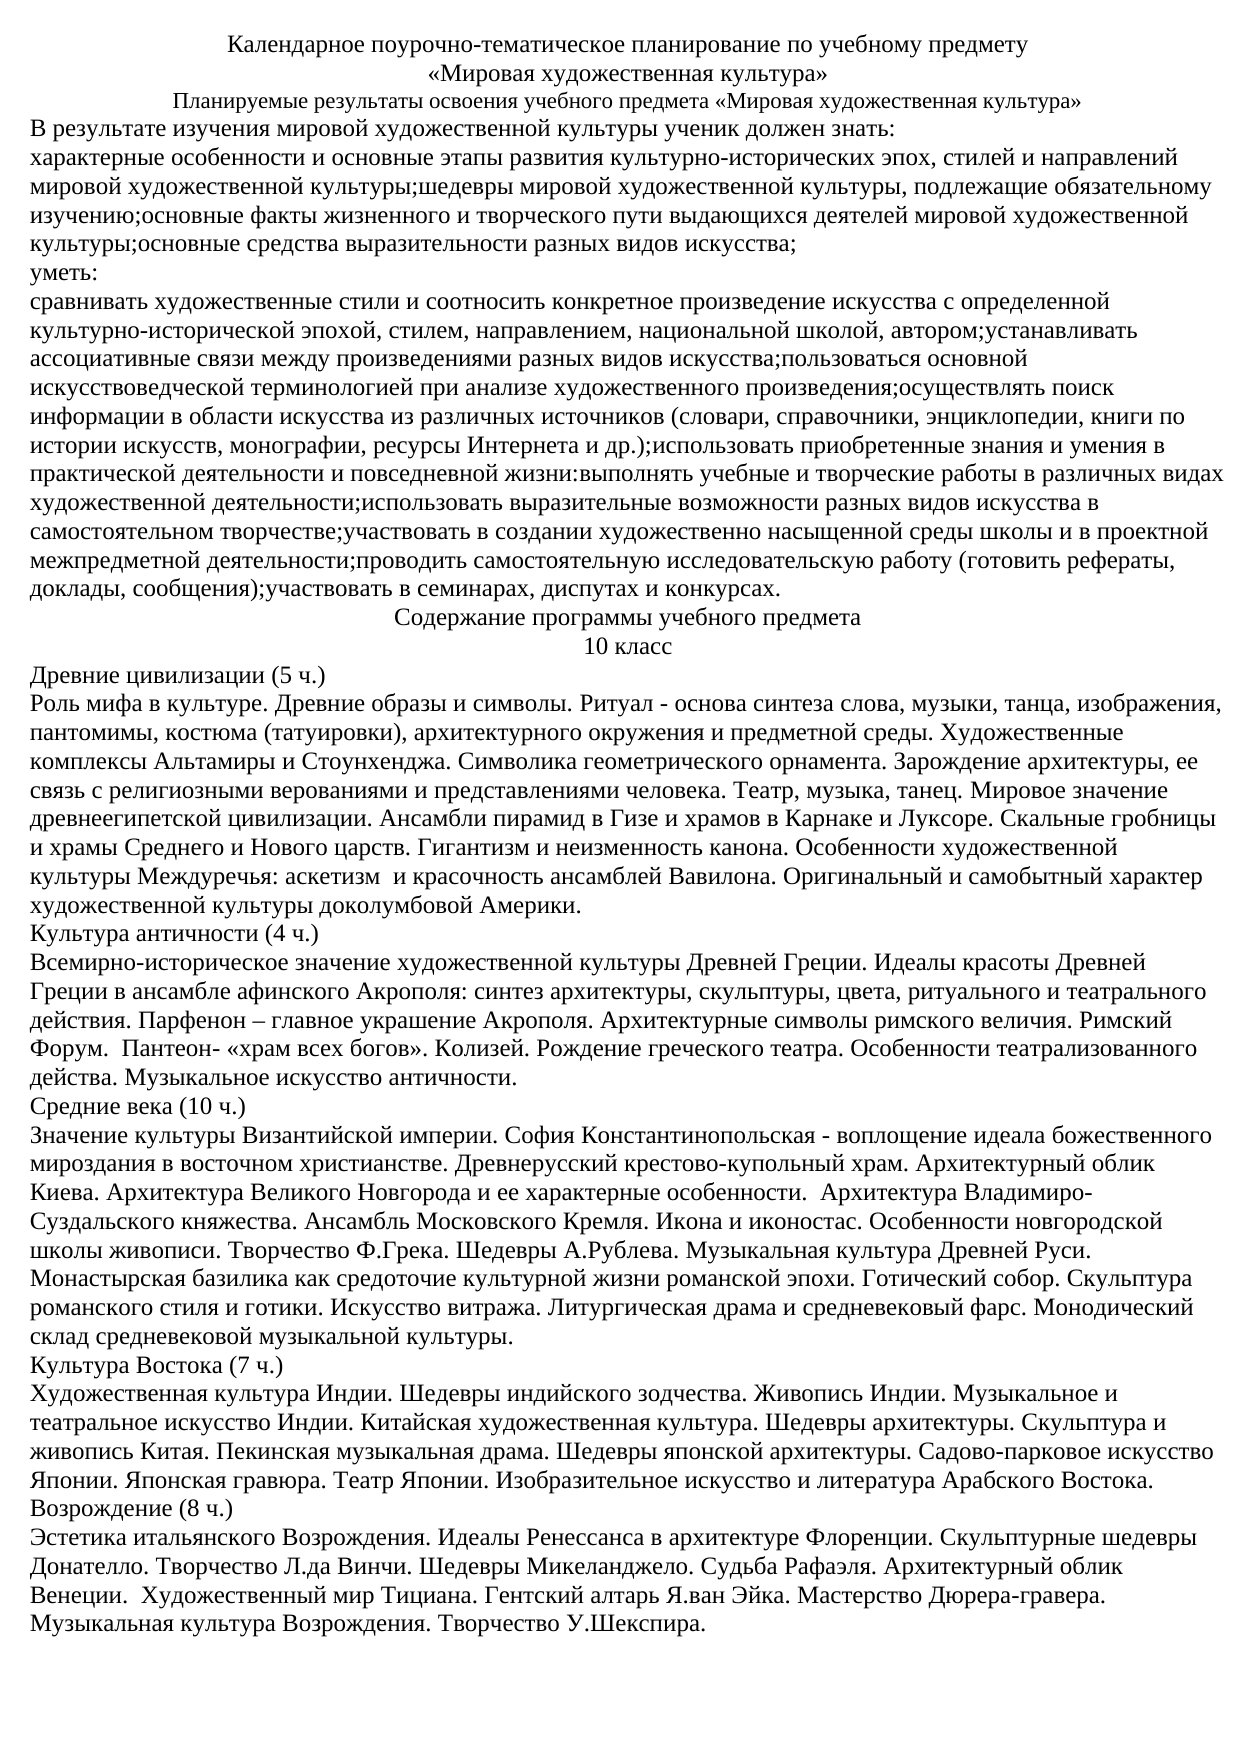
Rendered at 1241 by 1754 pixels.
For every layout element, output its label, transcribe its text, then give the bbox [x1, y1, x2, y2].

text характерные особенности и основные этапы развития культурно-исторических эпох, стилей и направлений мировой художественной культуры;шедевры мировой художественной культуры, подлежащие обязательному изучению;основные факты жизненного и творческого пути выдающихся деятелей мировой художественной культуры;основные средства выразительности разных видов искусства; [29, 142, 1226, 257]
text Роль мифа в культуре. Древние образы и символы. Ритуал - основа синтеза слова, музыки, танца, изображения, пантомимы, костюма (татуировки), архитектурного окружения и предметной среды. Художественные комплексы Альтамиры и Стоунхенджа. Символика геометрического орнамента. Зарождение архитектуры, ее связь с религиозными верованиями и представлениями человека. Театр, музыка, танец. Мировое значение древнеегипетской цивилизации. Ансамбли пирамид в Гизе и храмов в Карнаке и Луксоре. Скальные гробницы и храмы Среднего и Нового царств. Гигантизм и неизменность канона. Особенности художественной культуры Междуречья: аскетизм и красочность ансамблей Вавилона. Оригинальный и самобытный характер художественной культуры доколумбовой Америки. [29, 688, 1226, 918]
text Средние века (10 ч.) [29, 1091, 1226, 1120]
text Календарное поурочно-тематическое планирование по учебному предмету [29, 29, 1226, 58]
text Культура античности (4 ч.) [29, 918, 1226, 947]
text Значение культуры Византийской империи. София Константинопольская - воплощение идеала божественного мироздания в восточном христианстве. Древнерусский крестово-купольный храм. Архитектурный облик Киева. Архитектура Великого Новгорода и ее характерные особенности. Архитектура Владимиро-Суздальского княжества. Ансамбль Московского Кремля. Икона и иконостас. Особенности новгородской школы живописи. Творчество Ф.Грека. Шедевры А.Рублева. Музыкальная культура Древней Руси. Монастырская базилика как средоточие культурной жизни романской эпохи. Готический собор. Скульптура романского стиля и готики. Искусство витража. Литургическая драма и средневековый фарс. Монодический склад средневековой музыкальной культуры. [29, 1120, 1226, 1350]
text Культура Востока (7 ч.) [29, 1350, 1226, 1378]
text Всемирно-историческое значение художественной культуры Древней Греции. Идеалы красоты Древней Греции в ансамбле афинского Акрополя: синтез архитектуры, скульптуры, цвета, ритуального и театрального действия. Парфенон – главное украшение Акрополя. Архитектурные символы римского величия. Римский Форум. Пантеон- «храм всех богов». Колизей. Рождение греческого театра. Особенности театрализованного действа. Музыкальное искусство античности. [29, 947, 1226, 1091]
text 10 класс [29, 631, 1226, 660]
text сравнивать художественные стили и соотносить конкретное произведение искусства с определенной культурно-исторической эпохой, стилем, направлением, национальной школой, автором;устанавливать ассоциативные связи между произведениями разных видов искусства;пользоваться основной искусствоведческой терминологией при анализе художественного произведения;осуществлять поиск информации в области искусства из различных источников (словари, справочники, энциклопедии, книги по истории искусств, монографии, ресурсы Интернета и др.);использовать приобретенные знания и умения в практической деятельности и повседневной жизни:выполнять учебные и творческие работы в различных видах художественной деятельности;использовать выразительные возможности разных видов искусства в самостоятельном творчестве;участвовать в создании художественно насыщенной среды школы и в проектной межпредметной деятельности;проводить самостоятельную исследовательскую работу (готовить рефераты, доклады, сообщения);участвовать в семинарах, диспутах и конкурсах. [29, 286, 1226, 602]
text уметь: [29, 257, 1226, 286]
text Древние цивилизации (5 ч.) [29, 660, 1226, 688]
text Художественная культура Индии. Шедевры индийского зодчества. Живопись Индии. Музыкальное и театральное искусство Индии. Китайская художественная культура. Шедевры архитектуры. Скульптура и живопись Китая. Пекинская музыкальная драма. Шедевры японской архитектуры. Садово-парковое искусство Японии. Японская гравюра. Театр Японии. Изобразительное искусство и литература Арабского Востока. [29, 1378, 1226, 1493]
text Эстетика итальянского Возрождения. Идеалы Ренессанса в архитектуре Флоренции. Скульптурные шедевры Донателло. Творчество Л.да Винчи. Шедевры Микеланджело. Судьба Рафаэля. Архитектурный облик Венеции. Художественный мир Тициана. Гентский алтарь Я.ван Эйка. Мастерство Дюрера-гравера. Музыкальная культура Возрождения. Творчество У.Шекспира. [29, 1522, 1226, 1637]
text Содержание программы учебного предмета [29, 602, 1226, 631]
text В результате изучения мировой художественной культуры ученик должен знать: [29, 113, 1226, 142]
text «Мировая художественная культура» [29, 58, 1226, 87]
text Возрождение (8 ч.) [29, 1493, 1226, 1522]
text Планируемые результаты освоения учебного предмета «Мировая художественная культура» [29, 87, 1226, 113]
